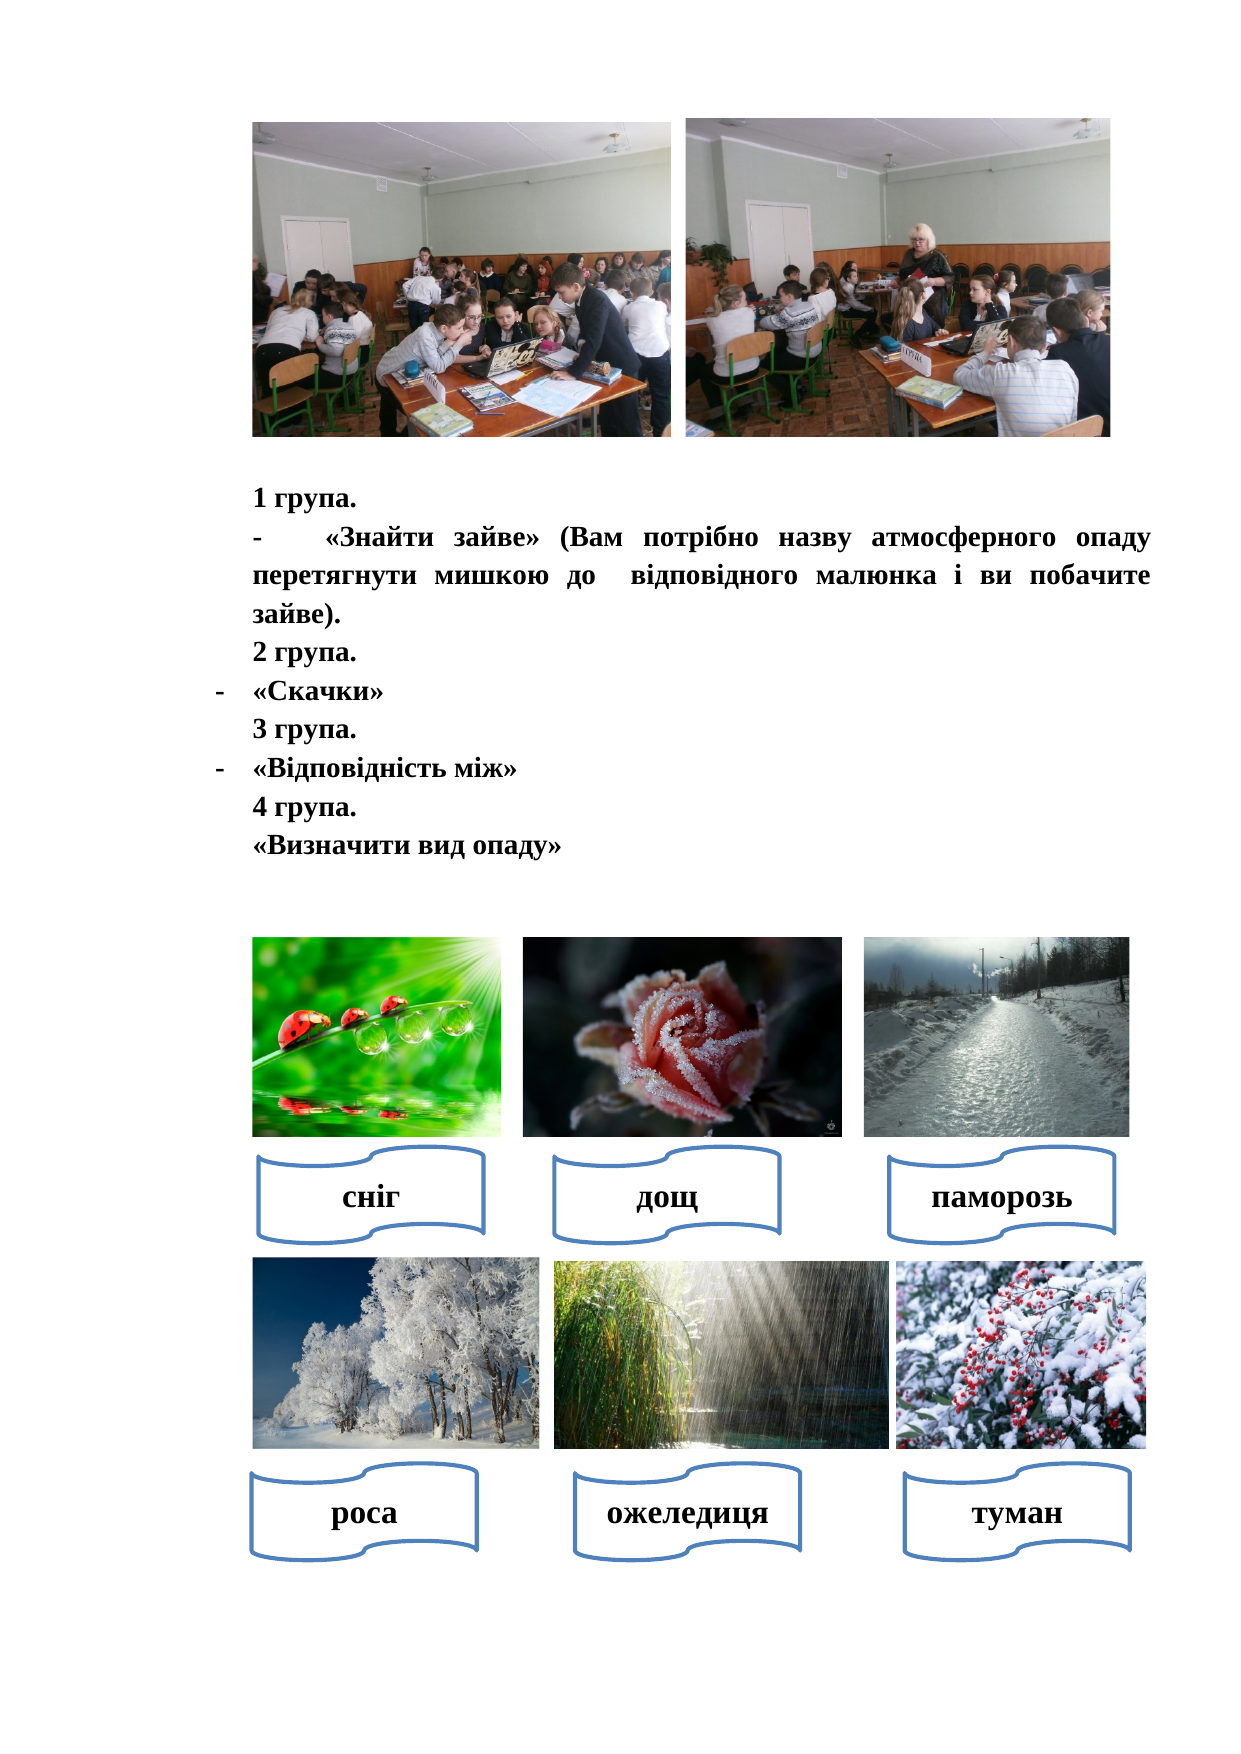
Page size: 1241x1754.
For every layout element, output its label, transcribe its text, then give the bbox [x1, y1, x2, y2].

picture [252, 122, 671, 437]
list - «Знайти зайве» (Вам потрібно назву атмосферного опаду перетягнути мишкою до відповідного малюнка і ви побачите зайве). [252, 519, 1152, 629]
list 1 група. [252, 480, 1152, 514]
list 4 група. [252, 789, 1152, 822]
picture [863, 937, 1130, 1137]
picture [685, 118, 1111, 437]
list 3 група. [252, 712, 1152, 745]
picture [522, 937, 842, 1137]
list «Визначити вид опаду» [252, 827, 1152, 861]
list «Скачки» [215, 673, 1152, 707]
picture [252, 937, 502, 1137]
list 2 група. [252, 634, 1152, 668]
picture [252, 1257, 540, 1449]
picture [554, 1261, 889, 1449]
picture [896, 1261, 1147, 1449]
list «Відповідність між» [215, 750, 1152, 784]
